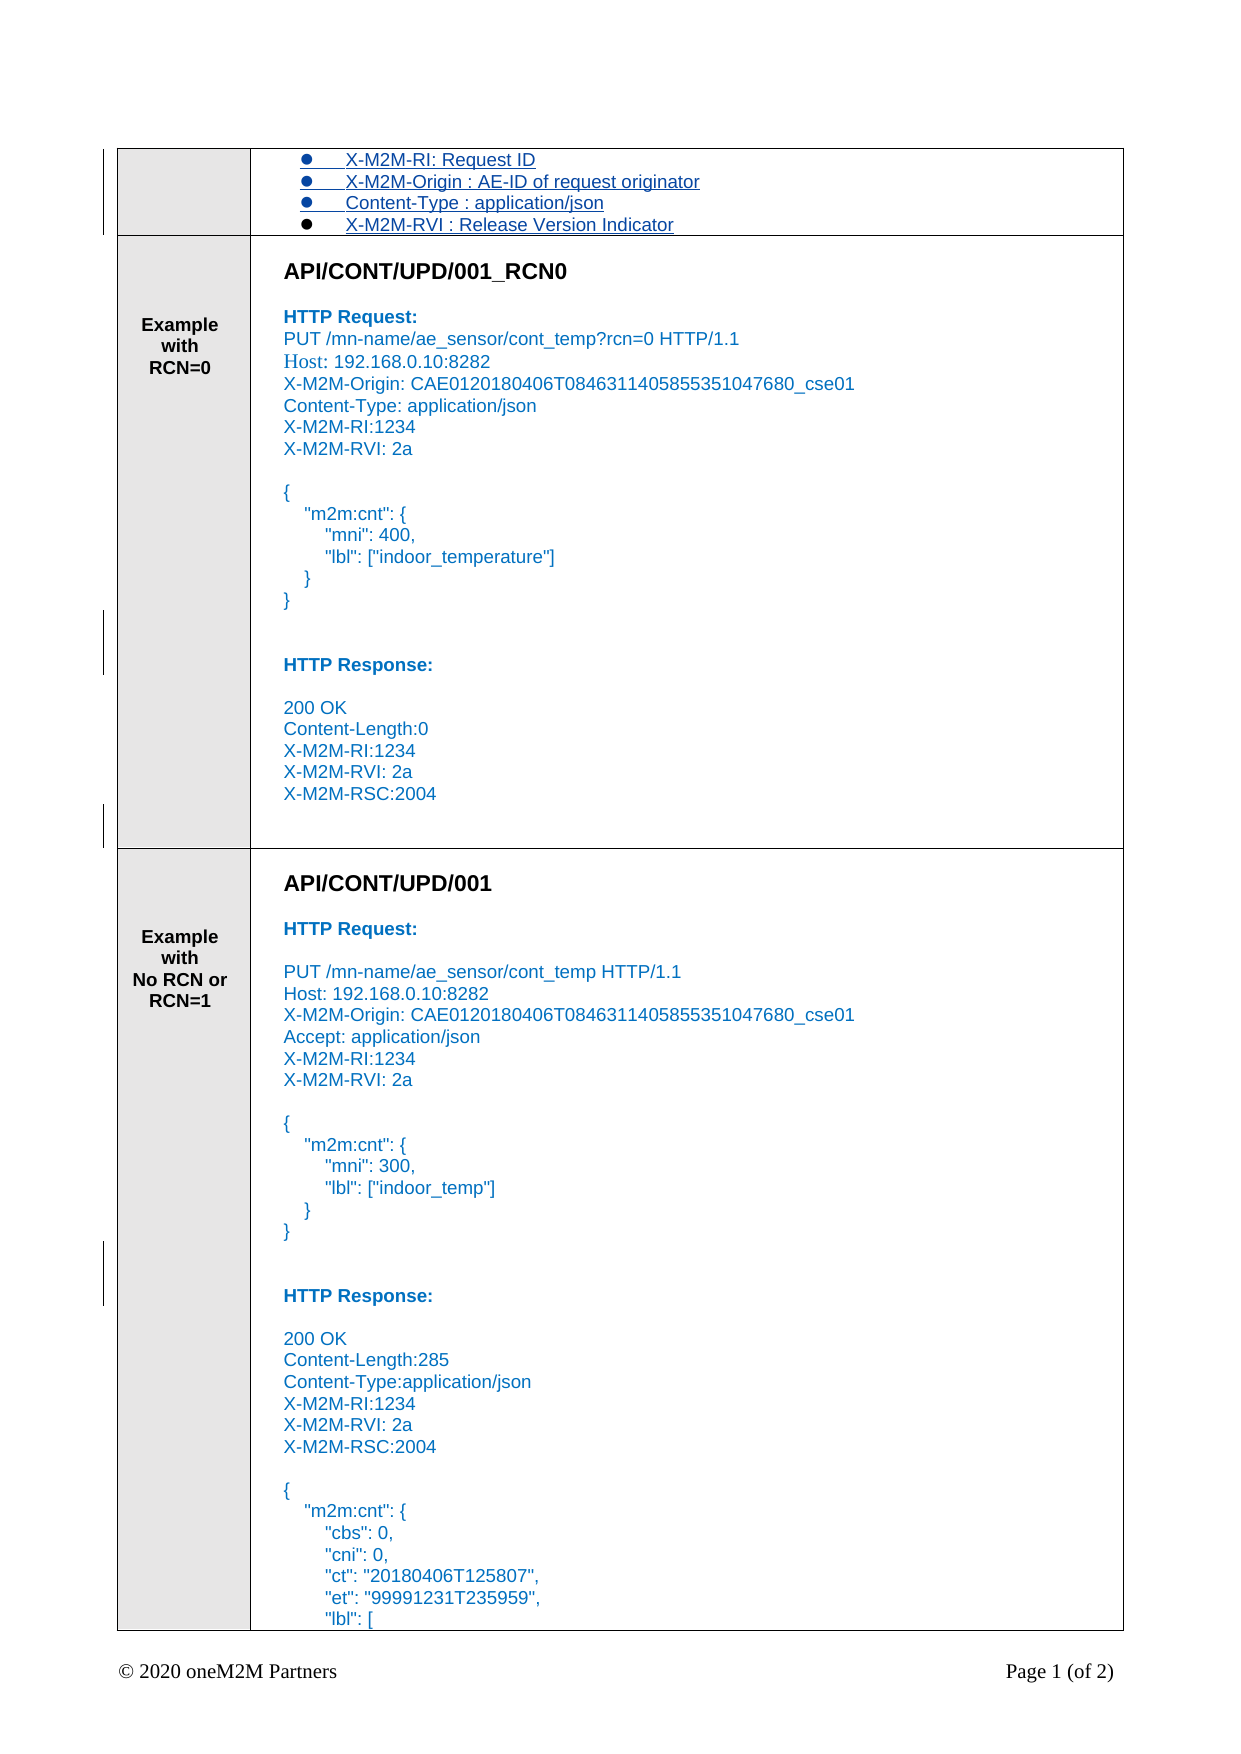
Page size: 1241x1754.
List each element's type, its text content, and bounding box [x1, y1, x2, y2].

table_cell Example with RCN=0 [118, 236, 250, 847]
table_cell API/CONT/UPD/001_RCN0 HTTP Request: PUT /mn-name/ae_sensor/cont_temp?rcn=0 HTTP/1.1 Host: 192.168.0.10:8282 X-M2M-Origin: CAE0120180406T0846311405855351047680_cse01 Content-Type: application/json X-M2M-RI:1234 X-M2M-RVI: 2a { "m2m:cnt": { "mni": 400, "lbl": ["indoor_temperature"] } } HTTP Response: 200 OK Content-Length:0 X-M2M-RI:1234 X-M2M-RVI: 2a X-M2M-RSC:2004 [251, 236, 1123, 847]
table_cell [251, 149, 1123, 235]
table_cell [251, 849, 1123, 1629]
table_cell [118, 849, 250, 1629]
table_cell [118, 149, 250, 235]
